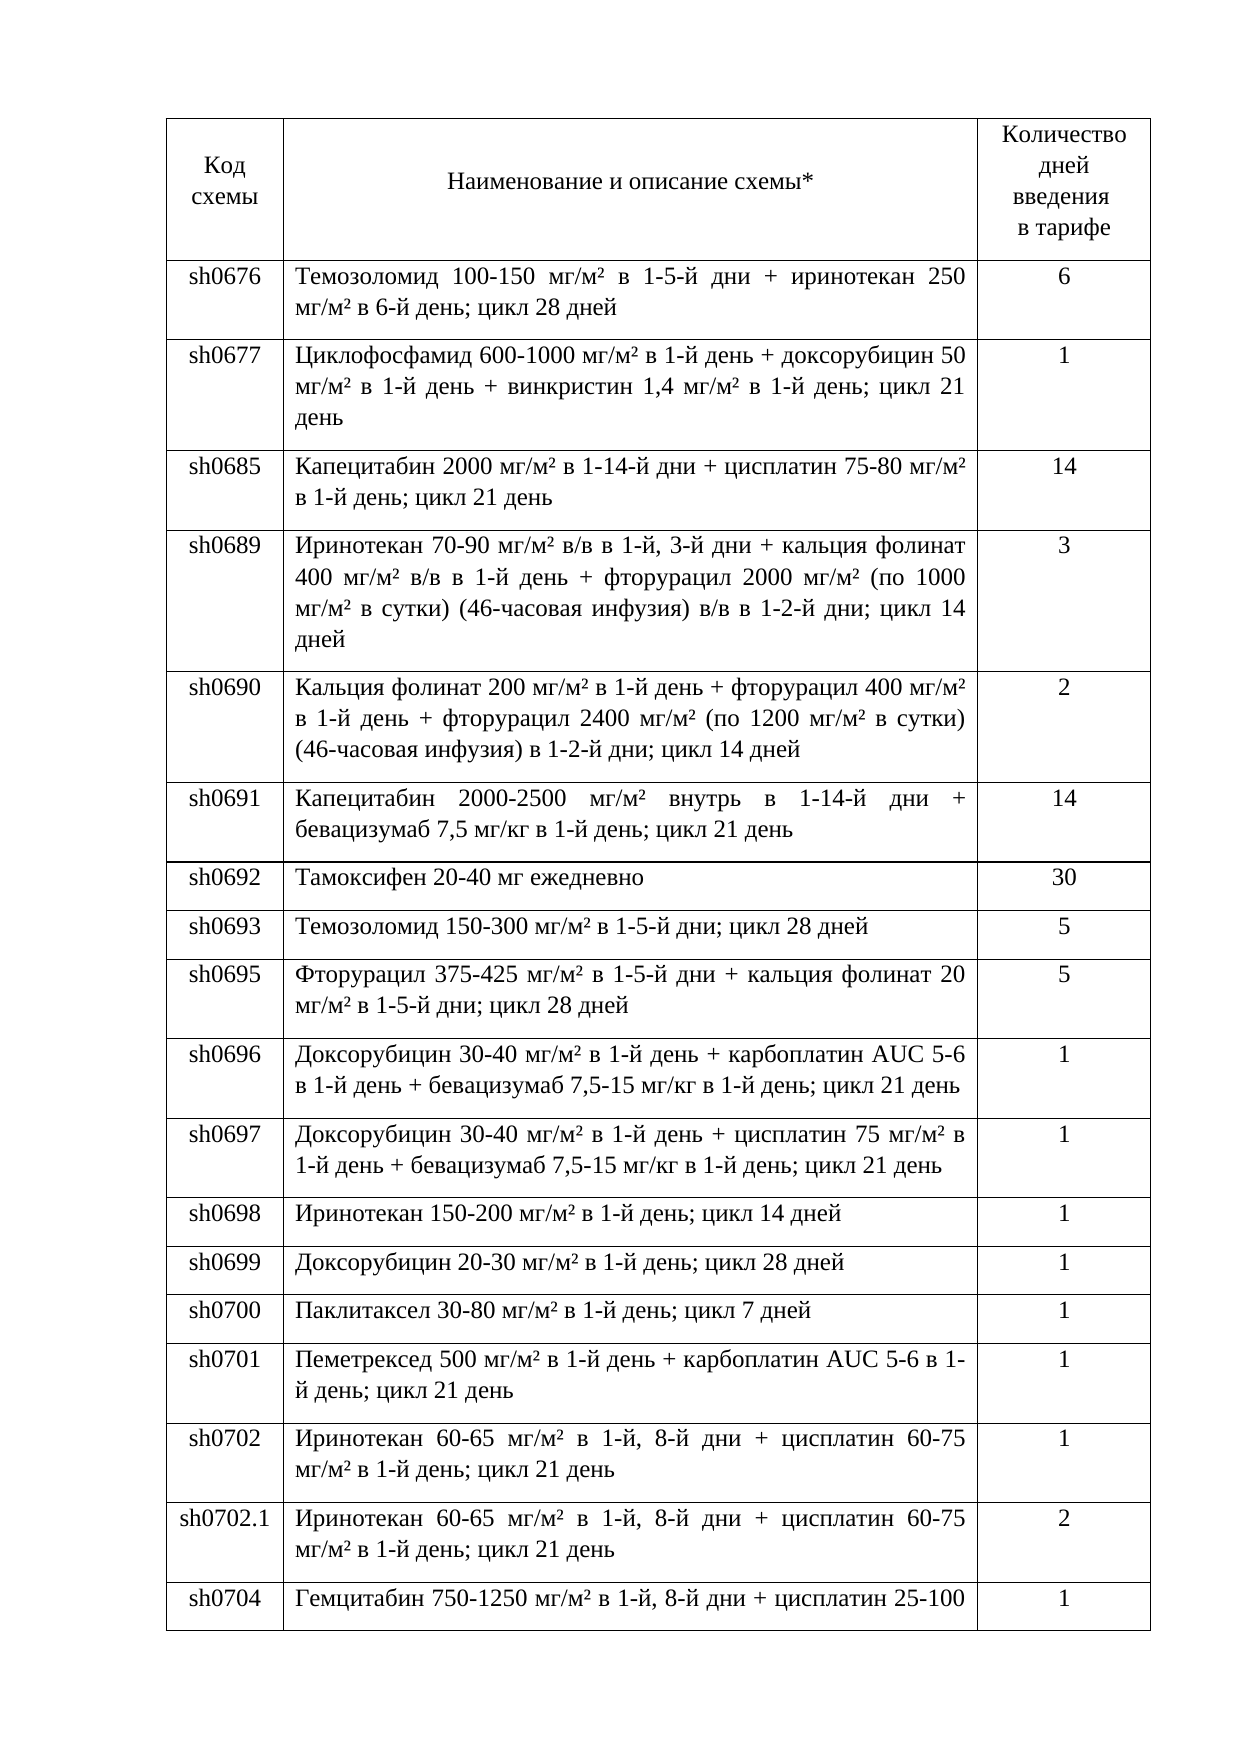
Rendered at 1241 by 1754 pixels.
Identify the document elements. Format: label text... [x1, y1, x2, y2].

table_cell Кальция фолинат 200 мг/м² в 1-й день + фторурацил 400 мг/м² в 1-й день + фторурацил 2400 мг/м² (по 1200 мг/м² в сутки) (46-часовая инфузия) в 1-2-й дни; цикл 14 дней [284, 672, 977, 782]
table_cell Темозоломид 150-300 мг/м² в 1-5-й дни; цикл 28 дней [284, 911, 977, 958]
table_cell Доксорубицин 30-40 мг/м² в 1-й день + карбоплатин AUC 5-6 в 1-й день + бевацизумаб 7,5-15 мг/кг в 1-й день; цикл 21 день [284, 1039, 977, 1118]
table_cell 1 [978, 1198, 1150, 1246]
table_cell 1 [978, 340, 1150, 450]
table_cell sh0689 [167, 531, 283, 671]
table_cell sh0702 [167, 1424, 283, 1502]
table_cell sh0695 [167, 960, 283, 1038]
table_cell Доксорубицин 30-40 мг/м² в 1-й день + цисплатин 75 мг/м² в 1-й день + бевацизумаб 7,5-15 мг/кг в 1-й день; цикл 21 день [284, 1119, 977, 1197]
table_cell sh0676 [167, 261, 283, 339]
table_cell Паклитаксел 30-80 мг/м² в 1-й день; цикл 7 дней [284, 1295, 977, 1343]
table_cell Циклофосфамид 600-1000 мг/м² в 1-й день + доксорубицин 50 мг/м² в 1-й день + винкристин 1,4 мг/м² в 1-й день; цикл 21 день [284, 340, 977, 450]
table_header Код схемы [167, 119, 283, 260]
table_cell 1 [978, 1583, 1150, 1630]
table_cell Темозоломид 100-150 мг/м² в 1-5-й дни + иринотекан 250 мг/м² в 6-й день; цикл 28 дней [284, 261, 977, 339]
table_cell sh0700 [167, 1295, 283, 1343]
table_cell sh0696 [167, 1039, 283, 1118]
table_cell sh0677 [167, 340, 283, 450]
table_cell Капецитабин 2000 мг/м² в 1-14-й дни + цисплатин 75-80 мг/м² в 1-й день; цикл 21 день [284, 451, 977, 529]
table_cell Фторурацил 375-425 мг/м² в 1-5-й дни + кальция фолинат 20 мг/м² в 1-5-й дни; цикл 28 дней [284, 960, 977, 1038]
table_cell 2 [978, 1503, 1150, 1582]
table_cell 14 [978, 451, 1150, 529]
table_cell 1 [978, 1295, 1150, 1343]
table_cell 5 [978, 911, 1150, 958]
table_cell sh0685 [167, 451, 283, 529]
table_cell Иринотекан 60-65 мг/м² в 1-й, 8-й дни + цисплатин 60-75 мг/м² в 1-й день; цикл 21 день [284, 1503, 977, 1582]
table_cell sh0697 [167, 1119, 283, 1197]
table_cell sh0698 [167, 1198, 283, 1246]
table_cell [284, 1583, 977, 1630]
table_cell 3 [978, 531, 1150, 671]
table_cell sh0692 [167, 863, 283, 910]
table_cell 5 [978, 960, 1150, 1038]
table_cell sh0693 [167, 911, 283, 958]
table_cell sh0699 [167, 1247, 283, 1294]
table_cell 1 [978, 1039, 1150, 1118]
table_cell Пеметрексед 500 мг/м² в 1-й день + карбоплатин AUC 5-6 в 1-й день; цикл 21 день [284, 1344, 977, 1422]
table_cell Тамоксифен 20-40 мг ежедневно [284, 863, 977, 910]
table_cell 30 [978, 863, 1150, 910]
table_cell 1 [978, 1344, 1150, 1422]
table_cell sh0690 [167, 672, 283, 782]
table_cell sh0701 [167, 1344, 283, 1422]
table_header Количество дней введения в тарифе [978, 119, 1150, 260]
table_cell 14 [978, 783, 1150, 861]
table_cell Иринотекан 150-200 мг/м² в 1-й день; цикл 14 дней [284, 1198, 977, 1246]
table_cell Капецитабин 2000-2500 мг/м² внутрь в 1-14-й дни + бевацизумаб 7,5 мг/кг в 1-й день; цикл 21 день [284, 783, 977, 861]
table_header Наименование и описание схемы* [284, 119, 977, 260]
table_cell 2 [978, 672, 1150, 782]
table_cell sh0691 [167, 783, 283, 861]
table_cell 1 [978, 1119, 1150, 1197]
table_cell sh0704 [167, 1583, 283, 1630]
table_cell Доксорубицин 20-30 мг/м² в 1-й день; цикл 28 дней [284, 1247, 977, 1294]
table_cell 6 [978, 261, 1150, 339]
table_cell Иринотекан 70-90 мг/м² в/в в 1-й, 3-й дни + кальция фолинат 400 мг/м² в/в в 1-й день + фторурацил 2000 мг/м² (по 1000 мг/м² в сутки) (46-часовая инфузия) в/в в 1-2-й дни; цикл 14 дней [284, 531, 977, 671]
table_cell sh0702.1 [167, 1503, 283, 1582]
table_cell 1 [978, 1247, 1150, 1294]
table_cell 1 [978, 1424, 1150, 1502]
table_cell Иринотекан 60-65 мг/м² в 1-й, 8-й дни + цисплатин 60-75 мг/м² в 1-й день; цикл 21 день [284, 1424, 977, 1502]
